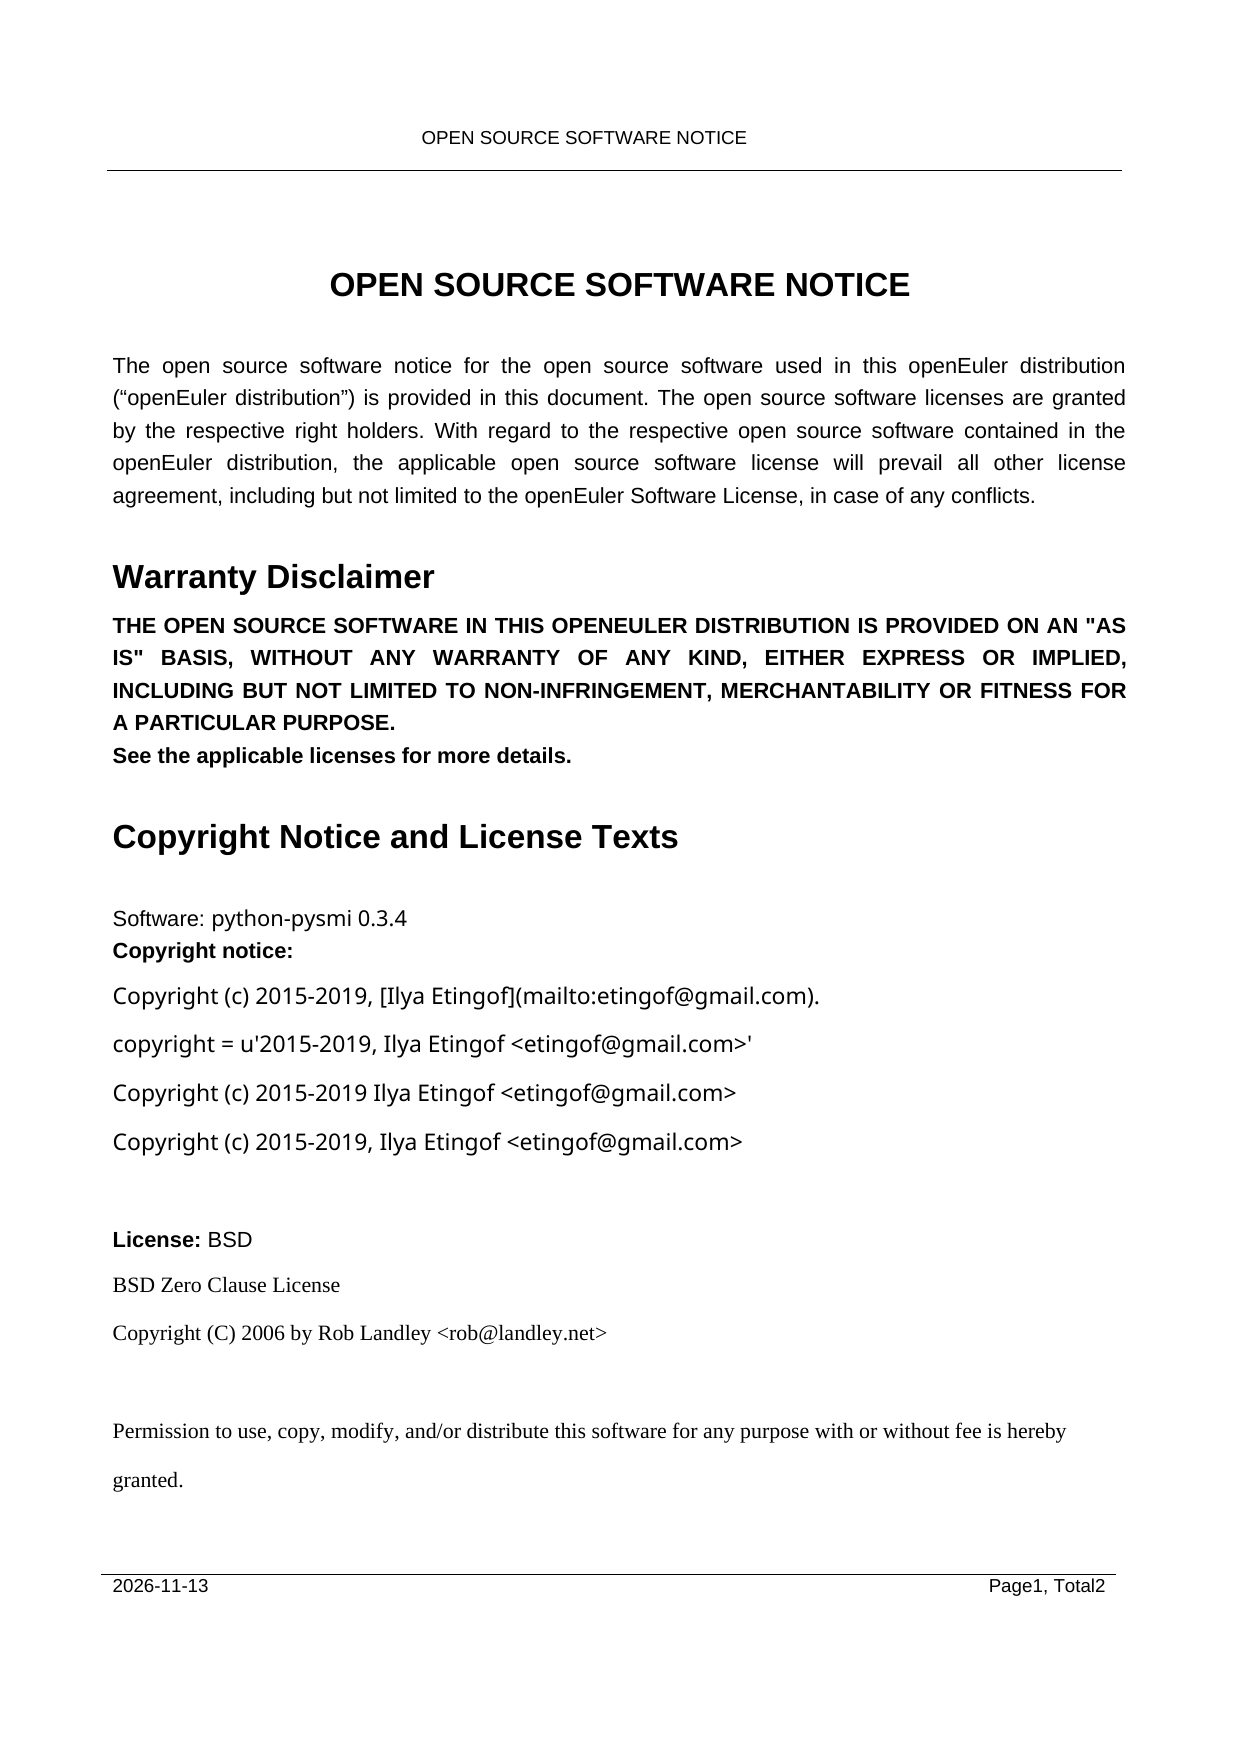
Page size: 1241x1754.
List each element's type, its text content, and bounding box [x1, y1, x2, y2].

text Warranty Disclaimer [112, 544, 1128, 609]
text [112, 1268, 1128, 1495]
text Copyright (c) 2015-2019, [Ilya Etingof](mailto:etingof@gmail.com). copyright = u'2015-2019, Ilya Etingof <etingof@gmail.com>' Copyright (c) 2015-2019 Ilya Etingof <etingof@gmail.com> Copyright (c) 2015-2019, Ilya Etingof <etingof@gmail.com> [112, 979, 1128, 1207]
text OPEN SOURCE SOFTWARE NOTICE [112, 251, 1128, 316]
text License: BSD [112, 1223, 1128, 1255]
text THE OPEN SOURCE SOFTWARE IN THIS OPENEULER DISTRIBUTION IS PROVIDED ON AN "AS IS" BASIS, WITHOUT ANY WARRANTY OF ANY KIND, EITHER EXPRESS OR IMPLIED, INCLUDING BUT NOT LIMITED TO NON-INFRINGEMENT, MERCHANTABILITY OR FITNESS FOR A PARTICULAR PURPOSE. See the applicable licenses for more details. [112, 609, 1128, 771]
text Copyright Notice and License Texts [112, 804, 1128, 869]
text The open source software notice for the open source software used in this openEuler distribution (“openEuler distribution”) is provided in this document. The open source software licenses are granted by the respective right holders. With regard to the respective open source software contained in the openEuler distribution, the applicable open source software license will prevail all other license agreement, including but not limited to the openEuler Software License, in case of any conflicts. [112, 349, 1128, 511]
text Copyright notice: [112, 934, 1128, 966]
text Software: python-pysmi 0.3.4 [112, 901, 1128, 934]
